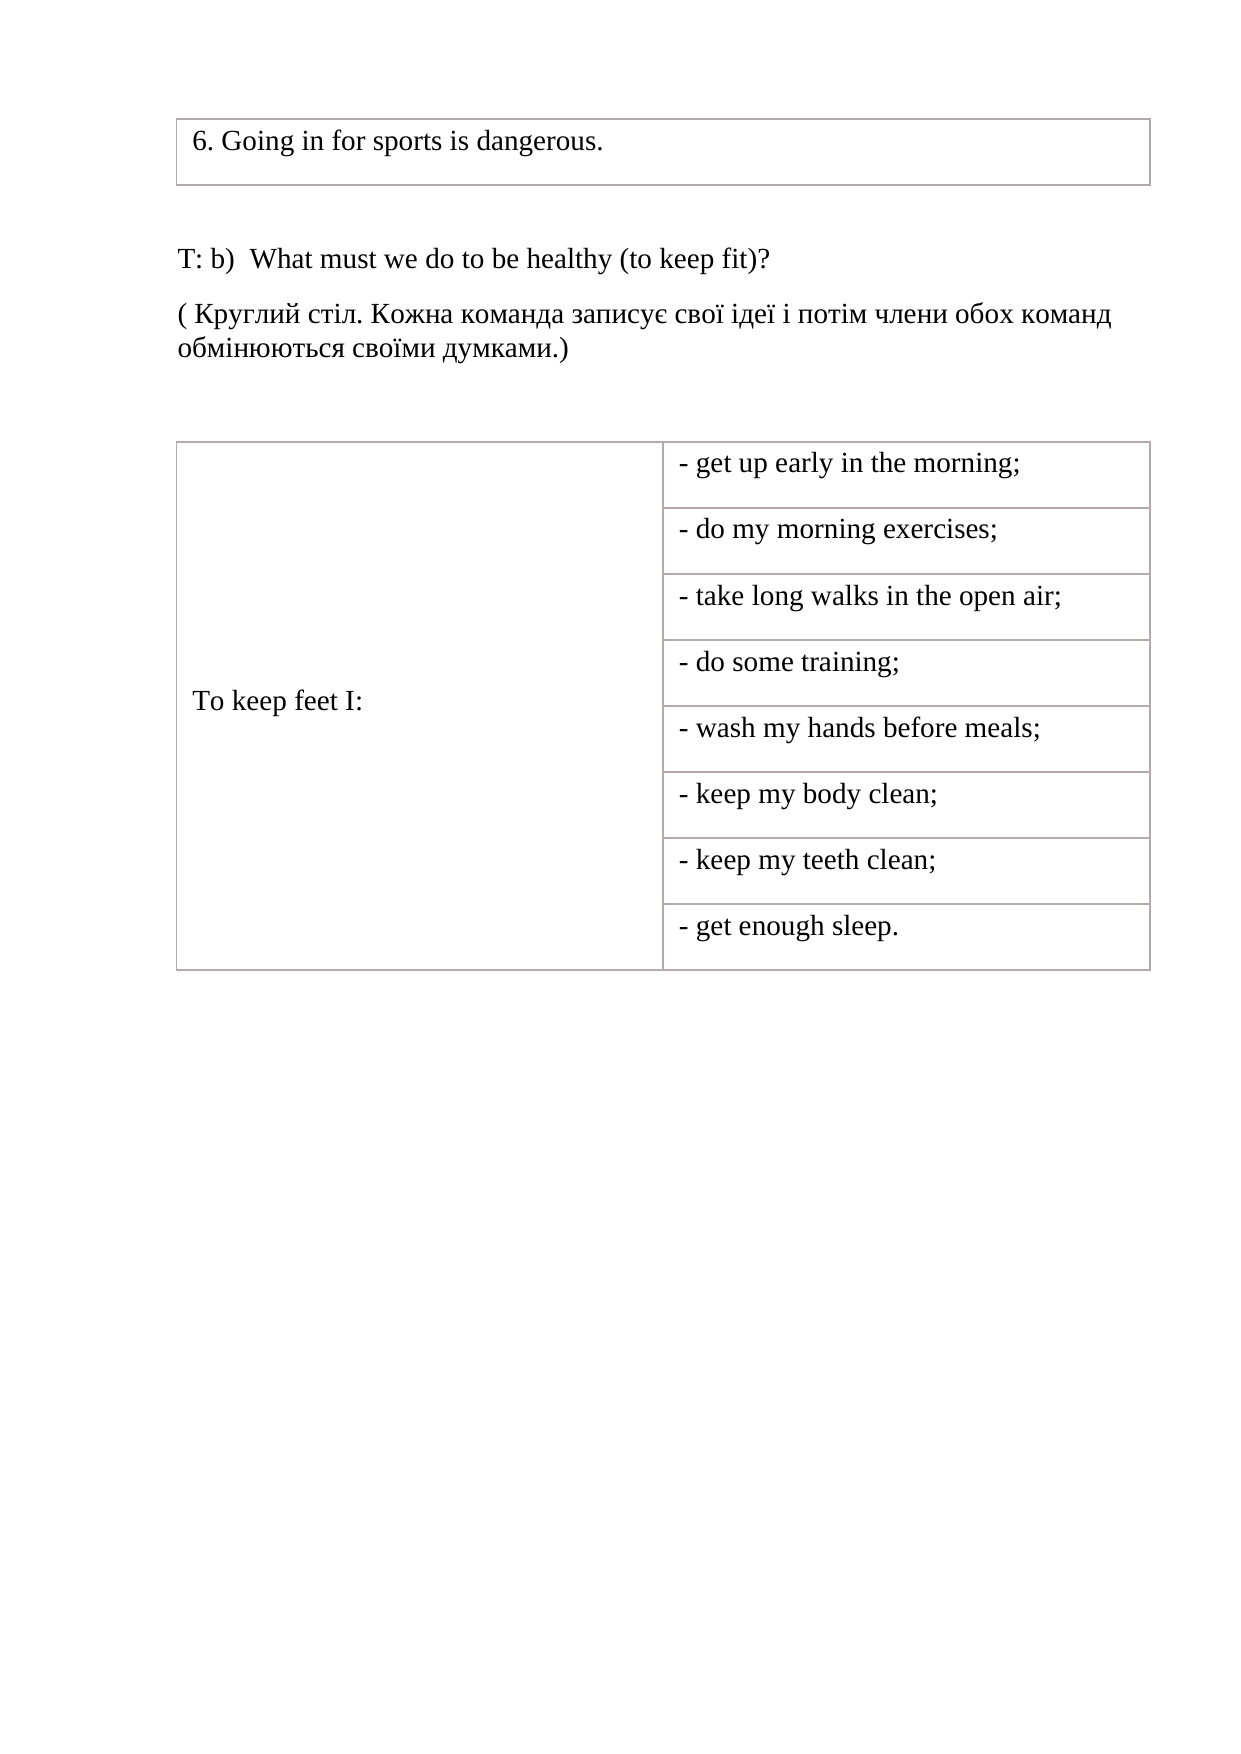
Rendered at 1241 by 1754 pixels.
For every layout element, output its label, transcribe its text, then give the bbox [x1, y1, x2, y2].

table_cell - do my morning exercises; [664, 509, 1149, 573]
table_cell - keep my body clean; [664, 773, 1149, 837]
table_header To keep feet I: [177, 443, 662, 969]
table_cell - do some training; [664, 641, 1149, 705]
table_cell - get enough sleep. [664, 905, 1149, 969]
table_cell - keep my teeth clean; [664, 839, 1149, 903]
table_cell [177, 120, 1149, 184]
text T: b) What must we do to be healthy (to keep fit)? [177, 241, 1152, 275]
table_cell - wash my hands before meals; [664, 707, 1149, 771]
text ( Круглий стіл. Кожна команда записує свої ідеї і потім члени обох команд обмінюються своїми думками.) [177, 297, 1152, 364]
table_header - get up early in the morning; [664, 443, 1149, 507]
table_cell - take long walks in the open air; [664, 575, 1149, 639]
